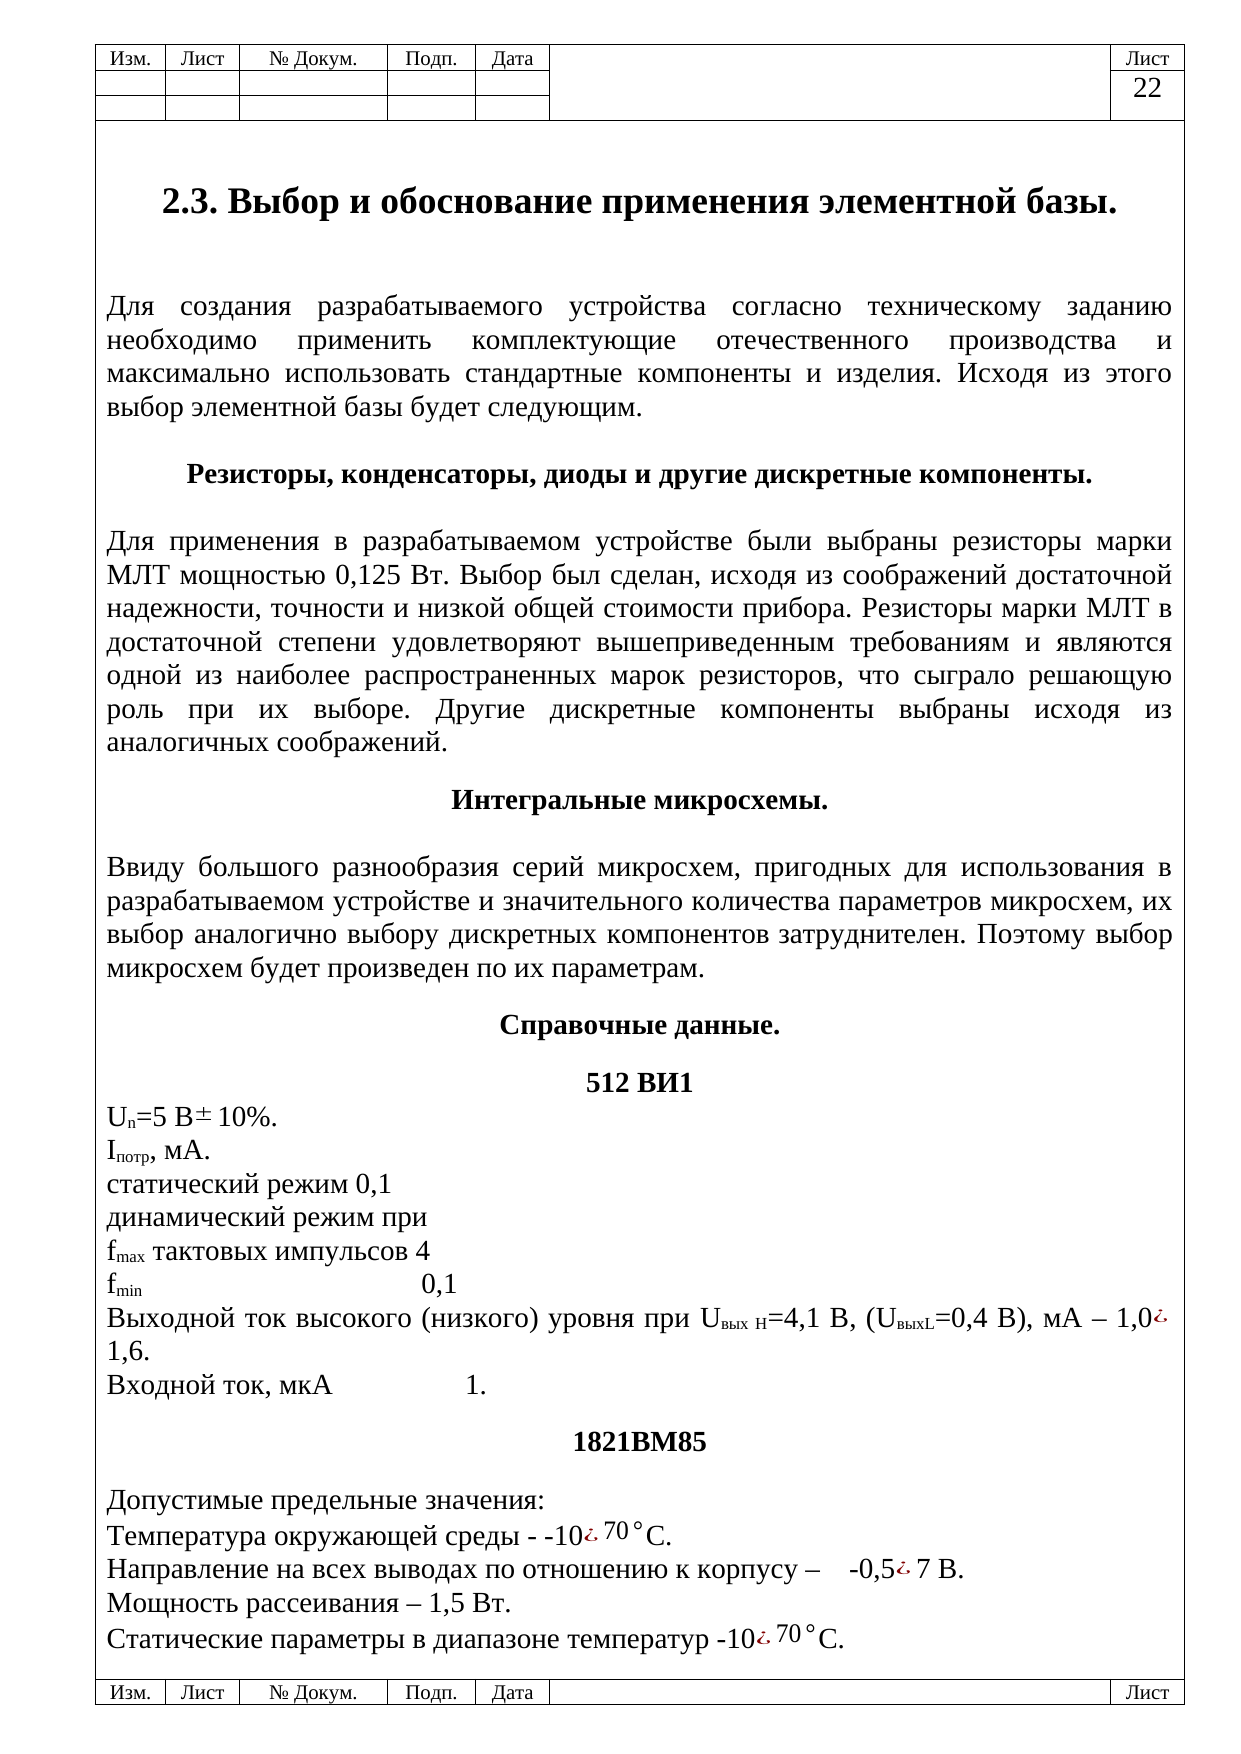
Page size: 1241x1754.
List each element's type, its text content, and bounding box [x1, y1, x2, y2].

table_cell [476, 71, 549, 94]
table_cell [166, 96, 239, 120]
table_cell [96, 96, 165, 120]
table_cell Лист [166, 1680, 239, 1704]
table_cell Подп. [388, 1680, 475, 1704]
table_cell [240, 71, 387, 94]
table_cell № Докум. [240, 45, 387, 69]
table_cell 2.3. Выбор и обоснование применения элементной базы. Для создания разрабатываемого устройства согласно техническому заданию необходимо применить комплектующие отечественного производства и максимально использовать стандартные компоненты и изделия. Исходя из этого выбор элементной базы будет следующим. Резисторы, конденсаторы, диоды и другие дискретные компоненты. Для применения в разрабатываемом устройстве были выбраны резисторы марки МЛТ мощностью 0,125 Вт. Выбор был сделан, исходя из соображений достаточной надежности, точности и низкой общей стоимости прибора. Резисторы марки МЛТ в достаточной степени удовлетворяют вышеприведенным требованиям и являются одной из наиболее распространенных марок резисторов, что сыграло решающую роль при их выборе. Другие дискретные компоненты выбраны исходя из аналогичных соображений. Интегральные микросхемы. Ввиду большого разнообразия серий микросхем, пригодных для использования в разрабатываемом устройстве и значительного количества параметров микросхем, их выбор аналогично выбору дискретных компонентов затруднителен. Поэтому выбор микросхем будет произведен по их параметрам. Справочные данные. 512 ВИ1 Un=5 В10%. Iпотр, мА. статический режим 0,1 динамический режим при fmax тактовых импульсов 4 fmin 0,1 Выходной ток высокого (низкого) уровня при Uвых Н=4,1 В, (UвыхL=0,4 В), мА – 1,01,6. Входной ток, мкА 1. 1821ВМ85 Допустимые предельные значения: Температура окружающей среды - -10С. Направление на всех выводах по отношению к корпусу – -0,57 В. Мощность рассеивания – 1,5 Вт. Статические параметры в диапазоне температур -10С. [96, 121, 1184, 1679]
table_cell [388, 96, 475, 120]
table_cell Лист [1111, 1680, 1184, 1704]
table_cell Изм. [96, 1680, 165, 1704]
table_cell [550, 1680, 1110, 1704]
table_cell [388, 71, 475, 94]
table_cell Изм. [96, 45, 165, 69]
table_cell Лист [1111, 45, 1184, 69]
table_cell Дата [476, 1680, 549, 1704]
table_cell Лист [166, 45, 239, 69]
table_cell [476, 96, 549, 120]
table_cell Подп. [388, 45, 475, 69]
table_cell 22 [1111, 71, 1184, 120]
table_cell Дата [476, 45, 549, 69]
table_cell [240, 96, 387, 120]
table_cell [96, 71, 165, 94]
table_cell № Докум. [240, 1680, 387, 1704]
table_cell [166, 71, 239, 94]
table_cell [550, 45, 1110, 120]
